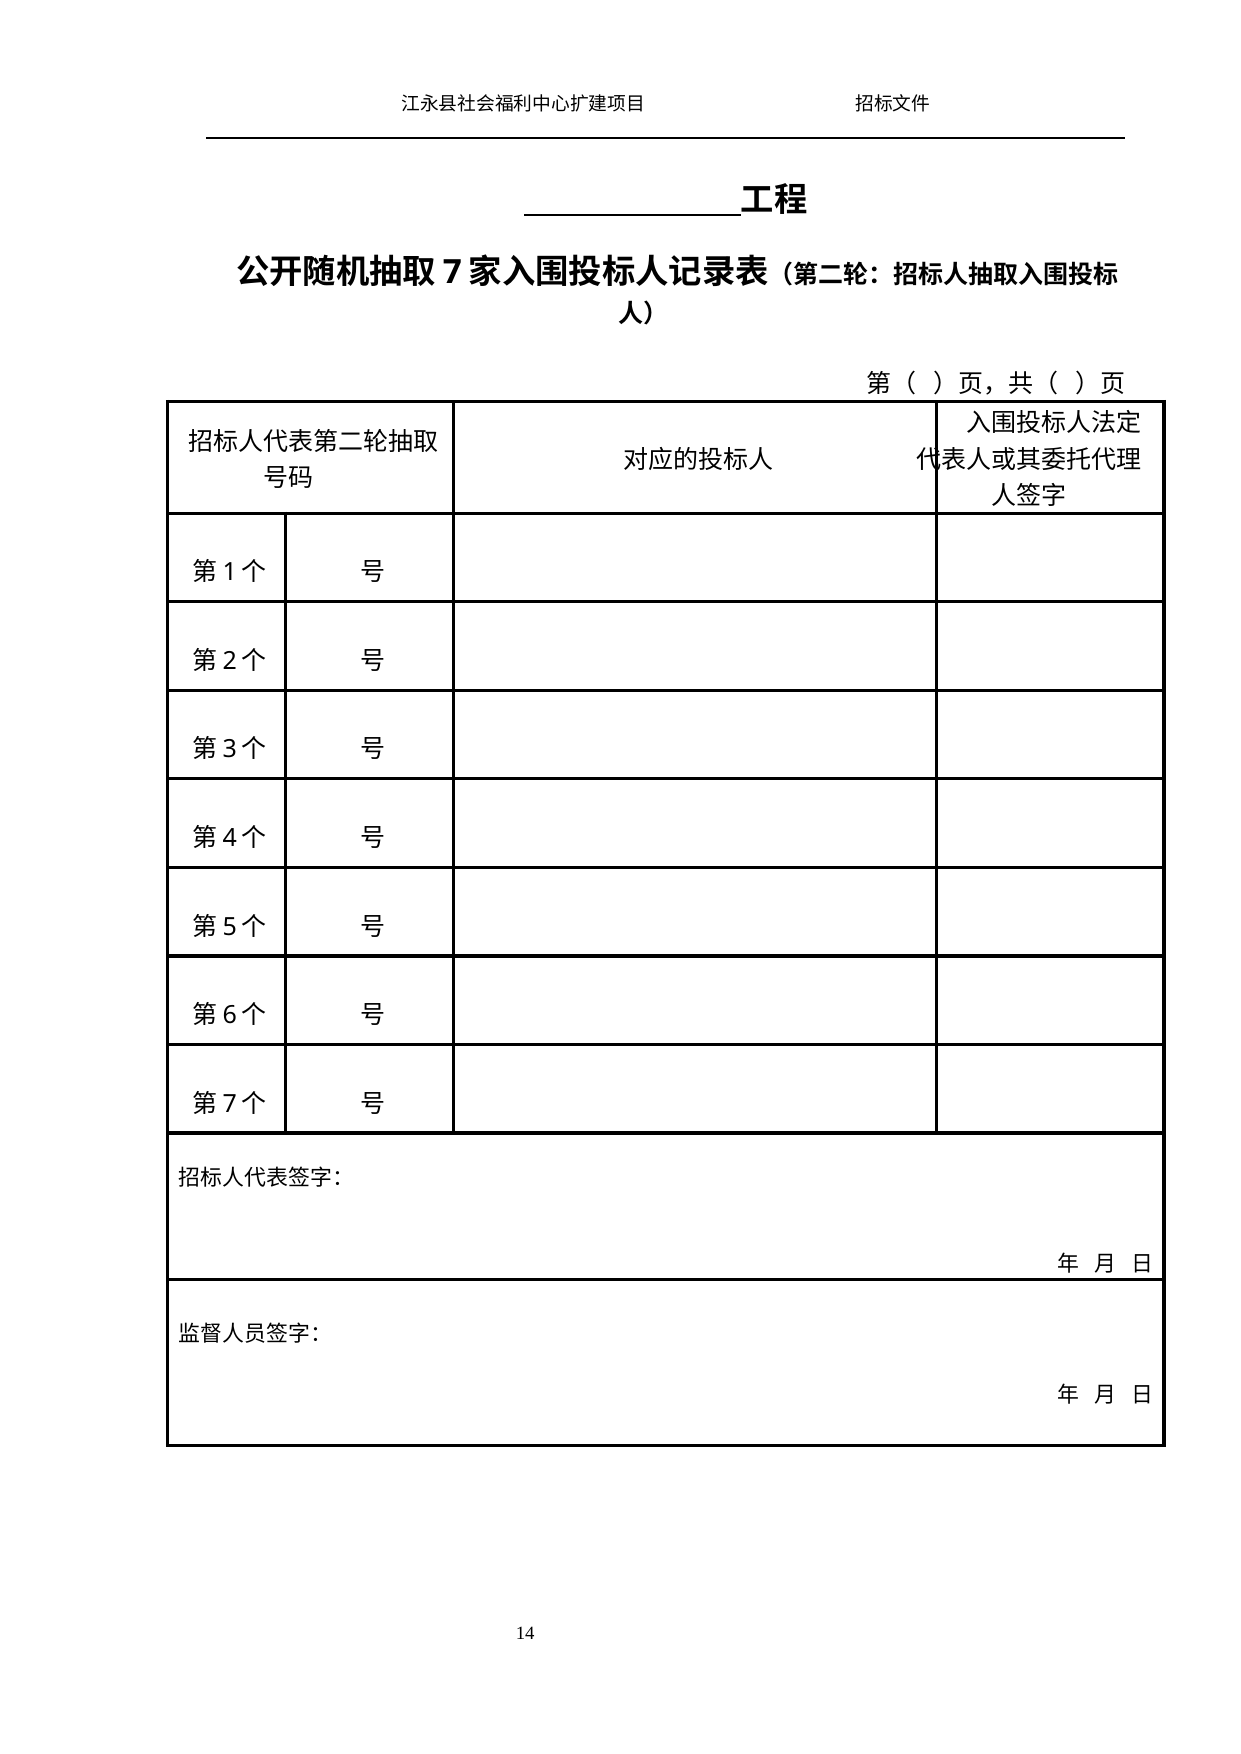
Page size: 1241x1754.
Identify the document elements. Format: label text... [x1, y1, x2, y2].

table_cell [455, 603, 935, 689]
table_cell [938, 780, 1162, 866]
table_cell [455, 958, 935, 1043]
table_cell 号 [287, 1046, 452, 1131]
table_cell [455, 515, 935, 600]
text 第（ ）页，共（ ）页 [162, 363, 1125, 400]
table_cell 招标人代表签字： 年 月 日 [169, 1135, 1162, 1278]
table_cell 号 [287, 603, 452, 689]
table_cell 号 [287, 869, 452, 954]
table_cell 第6个 [169, 958, 284, 1043]
table_cell 号 [287, 692, 452, 777]
table_cell 第2个 [169, 603, 284, 689]
table_cell [938, 603, 1162, 689]
table_cell [455, 869, 935, 954]
table_header 招标人代表第二轮抽取号码 [169, 403, 452, 512]
table_cell [938, 869, 1162, 954]
table_cell 号 [287, 515, 452, 600]
table_cell [938, 958, 1162, 1043]
text 公开随机抽取7家入围投标人记录表（第二轮：招标人抽取入围投标人） [162, 245, 1125, 329]
table_cell 第1个 [169, 515, 284, 600]
table_cell 第7个 [169, 1046, 284, 1131]
table_cell [455, 780, 935, 866]
table_cell 监督人员签字： 年 月 日 [169, 1281, 1162, 1444]
table_cell 第5个 [169, 869, 284, 954]
table_cell 号 [287, 958, 452, 1043]
table_cell [938, 515, 1162, 600]
table_cell [455, 692, 935, 777]
table_cell [938, 1046, 1162, 1131]
table_cell [455, 1046, 935, 1131]
table_cell 第4个 [169, 780, 284, 866]
text 工程 [162, 172, 1125, 221]
table_header 入围投标人法定代表人或其委托代理人签字 [938, 403, 1162, 512]
table_cell 第3个 [169, 692, 284, 777]
table_header 对应的投标人 [455, 403, 935, 512]
table_cell 号 [287, 780, 452, 866]
table_cell [938, 692, 1162, 777]
